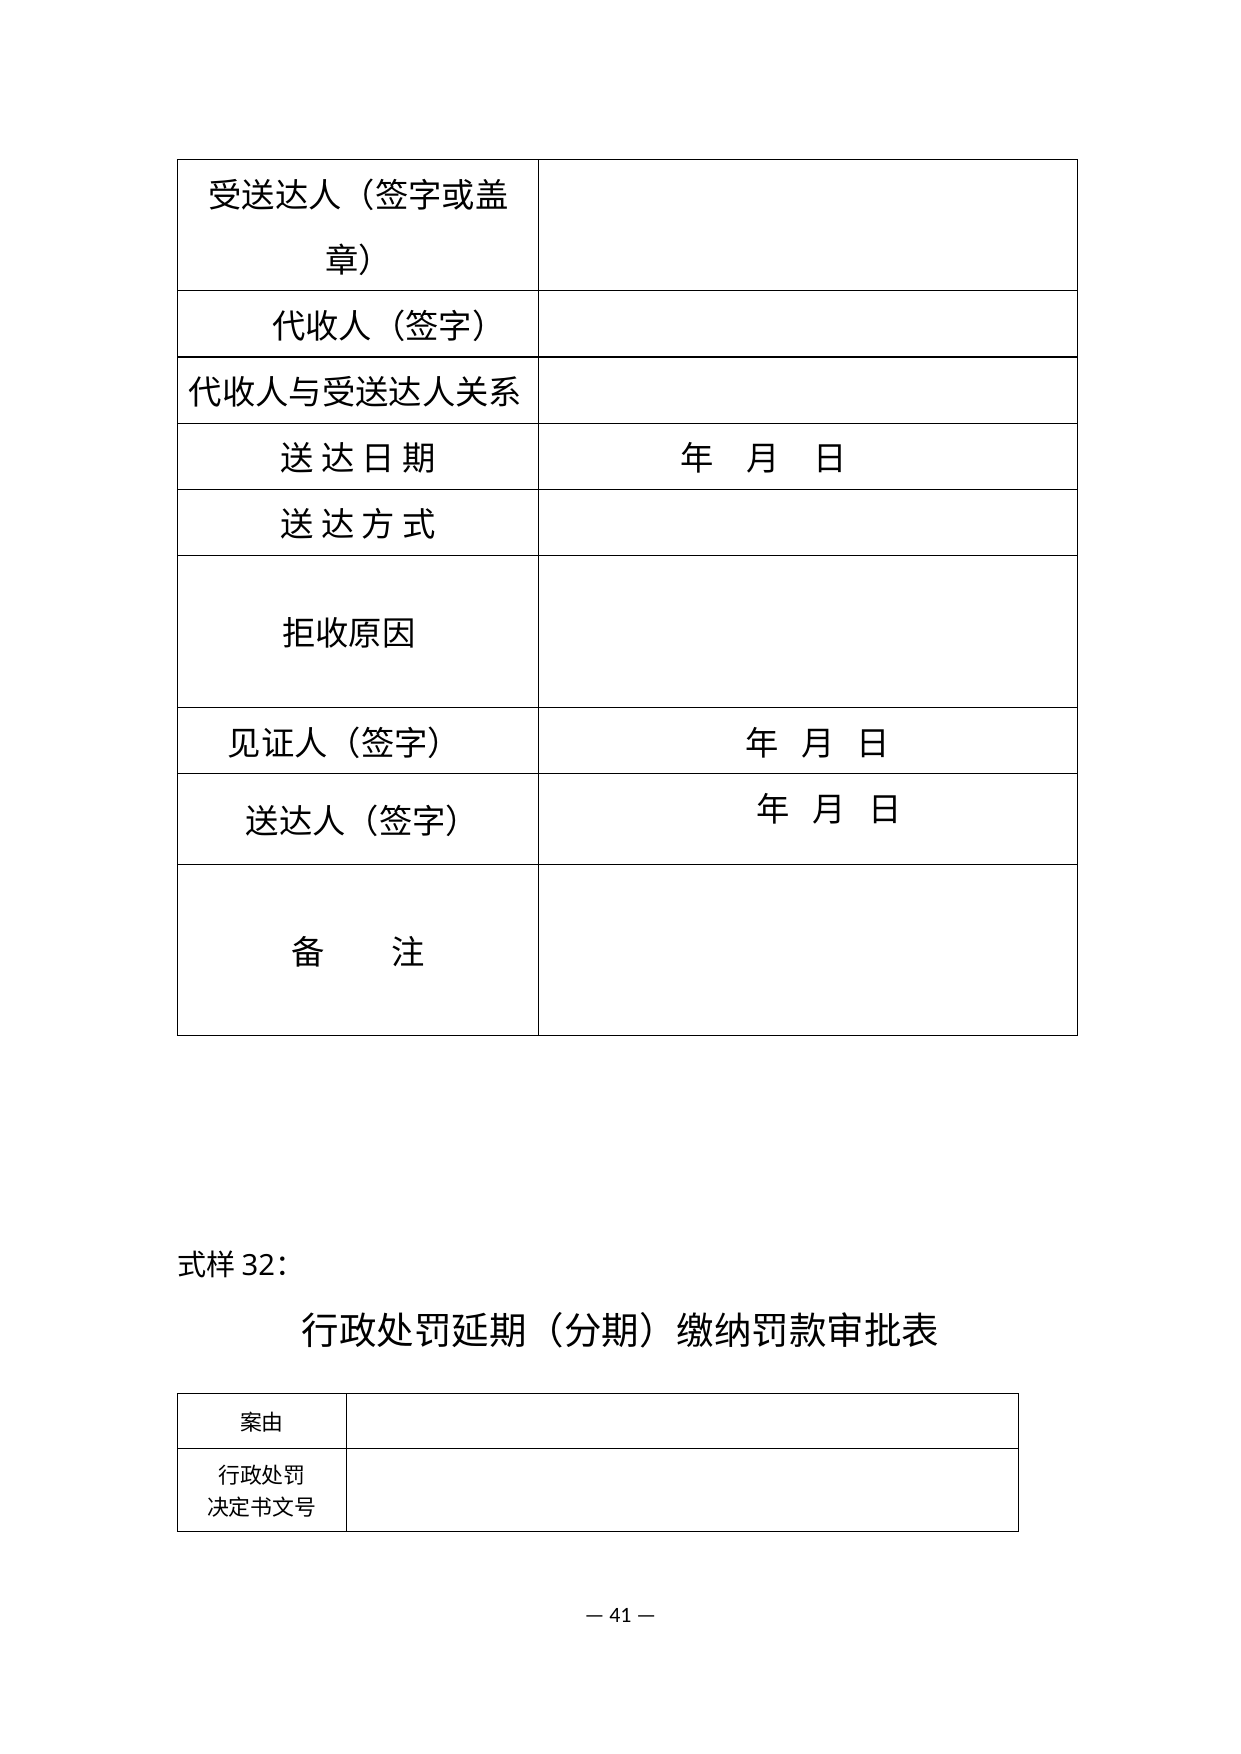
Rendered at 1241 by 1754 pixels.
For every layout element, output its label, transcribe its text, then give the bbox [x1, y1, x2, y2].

table_cell [539, 556, 1077, 707]
table_cell 送 达 日 期 [178, 424, 538, 488]
table_cell [539, 490, 1077, 554]
table_cell 备 注 [178, 865, 538, 1034]
table_cell [347, 1449, 1018, 1531]
table_header [347, 1394, 1018, 1448]
table_cell 拒收原因 [178, 556, 538, 707]
table_cell 年 月 日 [539, 708, 1077, 773]
table_cell 代收人与受送达人关系 [178, 358, 538, 422]
table_cell [539, 865, 1077, 1034]
table_cell 送 达 方 式 [178, 490, 538, 554]
table_cell 见证人（签字） [178, 708, 538, 773]
subtitle 行政处罚延期（分期）缴纳罚款审批表 [177, 1296, 1063, 1361]
table_cell 年 月 日 [539, 424, 1077, 488]
table_header 案由 [178, 1394, 346, 1448]
table_cell [539, 358, 1077, 422]
table_cell [539, 160, 1077, 290]
table_cell 受送达人（签字或盖章） [178, 160, 538, 290]
table_cell [539, 291, 1077, 356]
table_cell 年 月 日 [539, 774, 1077, 864]
table_cell 代收人（签字） [178, 291, 538, 356]
table_cell 送达人（签字） [178, 774, 538, 864]
text 式样32： [177, 1231, 1063, 1296]
table_cell 行政处罚 决定书文号 [178, 1449, 346, 1531]
